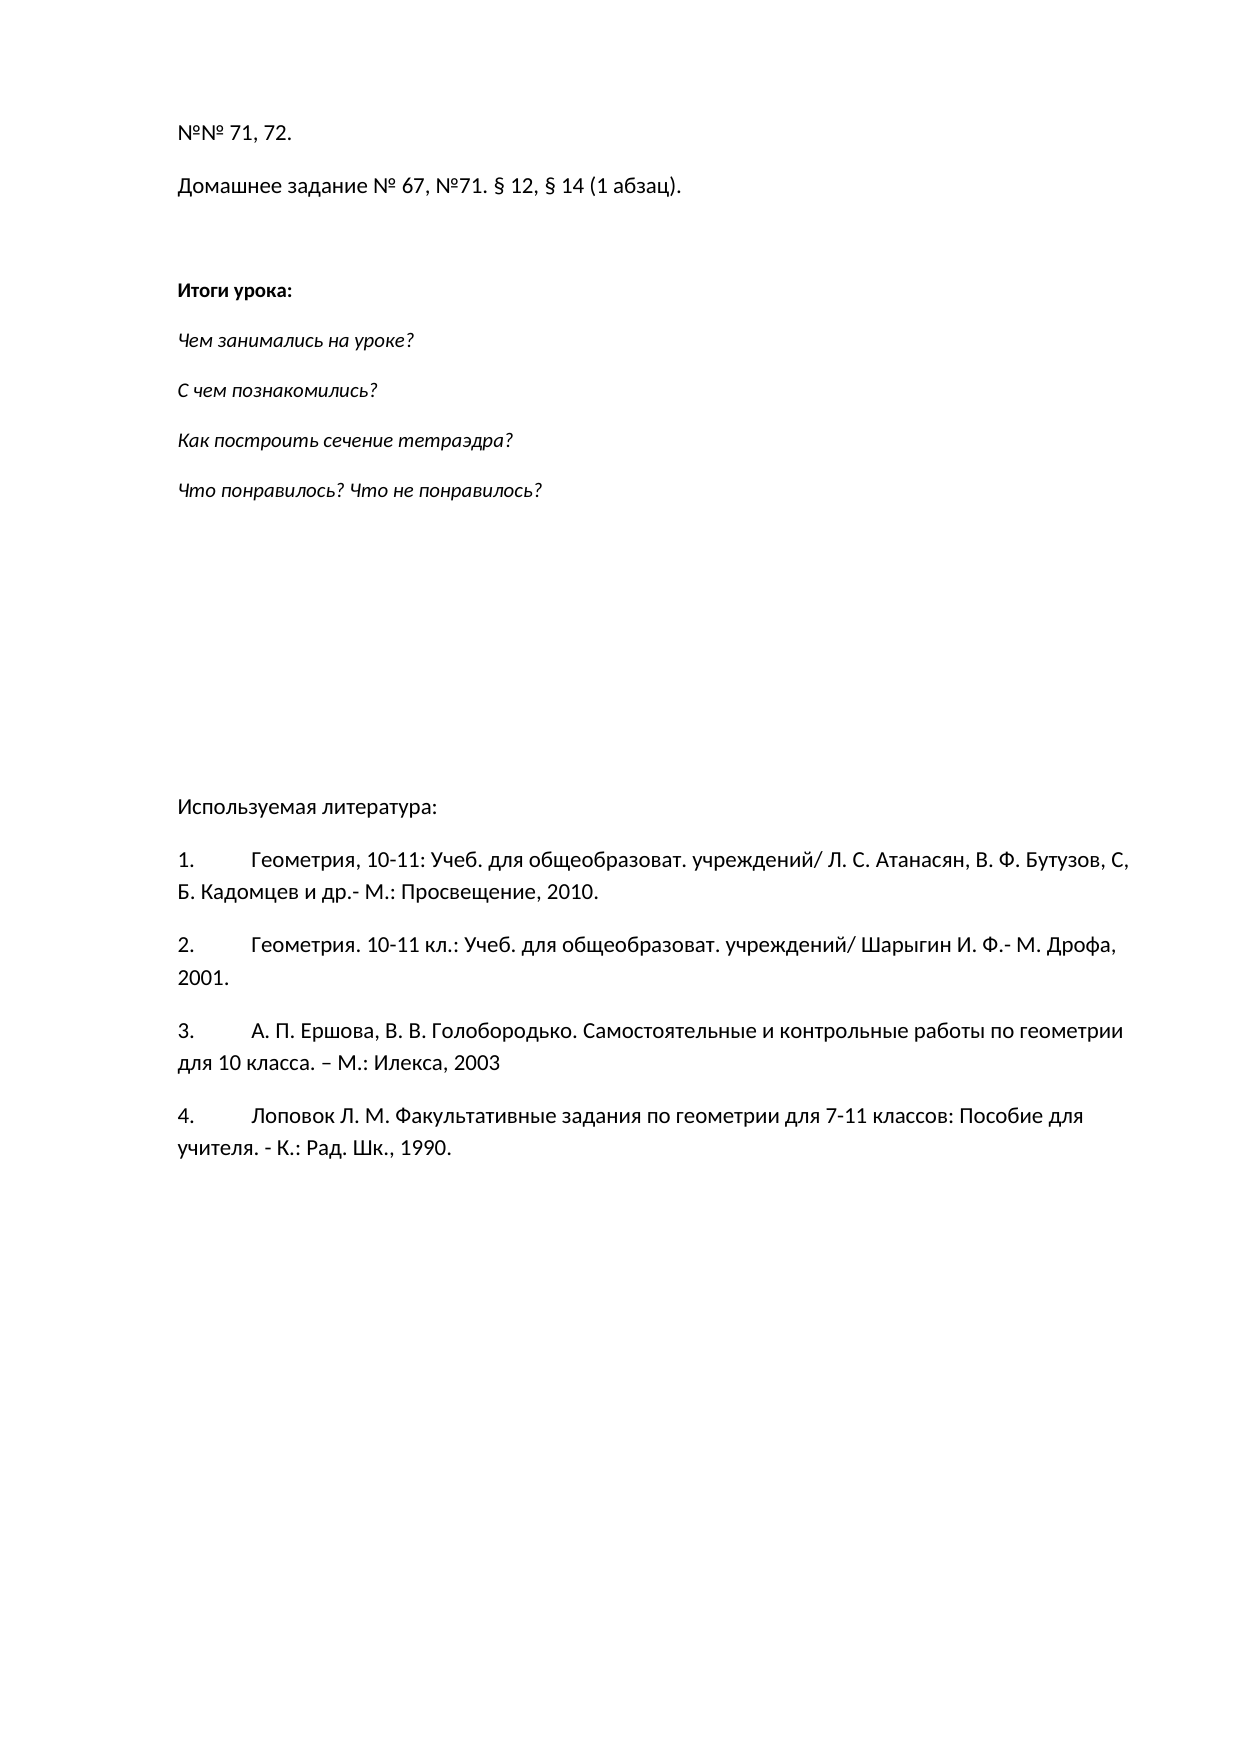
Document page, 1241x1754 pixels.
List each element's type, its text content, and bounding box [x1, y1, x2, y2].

text 3. А. П. Ершова, В. В. Голобородько. Самостоятельные и контрольные работы по геометрии для 10 класса. – М.: Илекса, 2003 [177, 1016, 1152, 1076]
text Домашнее задание № 67, №71. § 12, § 14 (1 абзац). [177, 171, 1152, 199]
text №№ 71, 72. [177, 118, 1152, 146]
text Как построить сечение тетраэдра? [177, 427, 1152, 453]
text Чем занимались на уроке? [177, 327, 1152, 353]
text 4. Лоповок Л. М. Факультативные задания по геометрии для 7-11 классов: Пособие для учителя. - К.: Рад. Шк., 1990. [177, 1101, 1152, 1161]
text Что понравилось? Что не понравилось? [177, 477, 1152, 503]
text Итоги урока: [177, 277, 1152, 303]
text 2. Геометрия. 10-11 кл.: Учеб. для общеобразоват. учреждений/ Шарыгин И. Ф.- М. Дрофа, 2001. [177, 931, 1152, 991]
text 1. Геометрия, 10-11: Учеб. для общеобразоват. учреждений/ Л. С. Атанасян, В. Ф. Бутузов, С, Б. Кадомцев и др.- М.: Просвещение, 2010. [177, 845, 1152, 906]
text С чем познакомились? [177, 377, 1152, 403]
text Используемая литература: [177, 792, 1152, 820]
